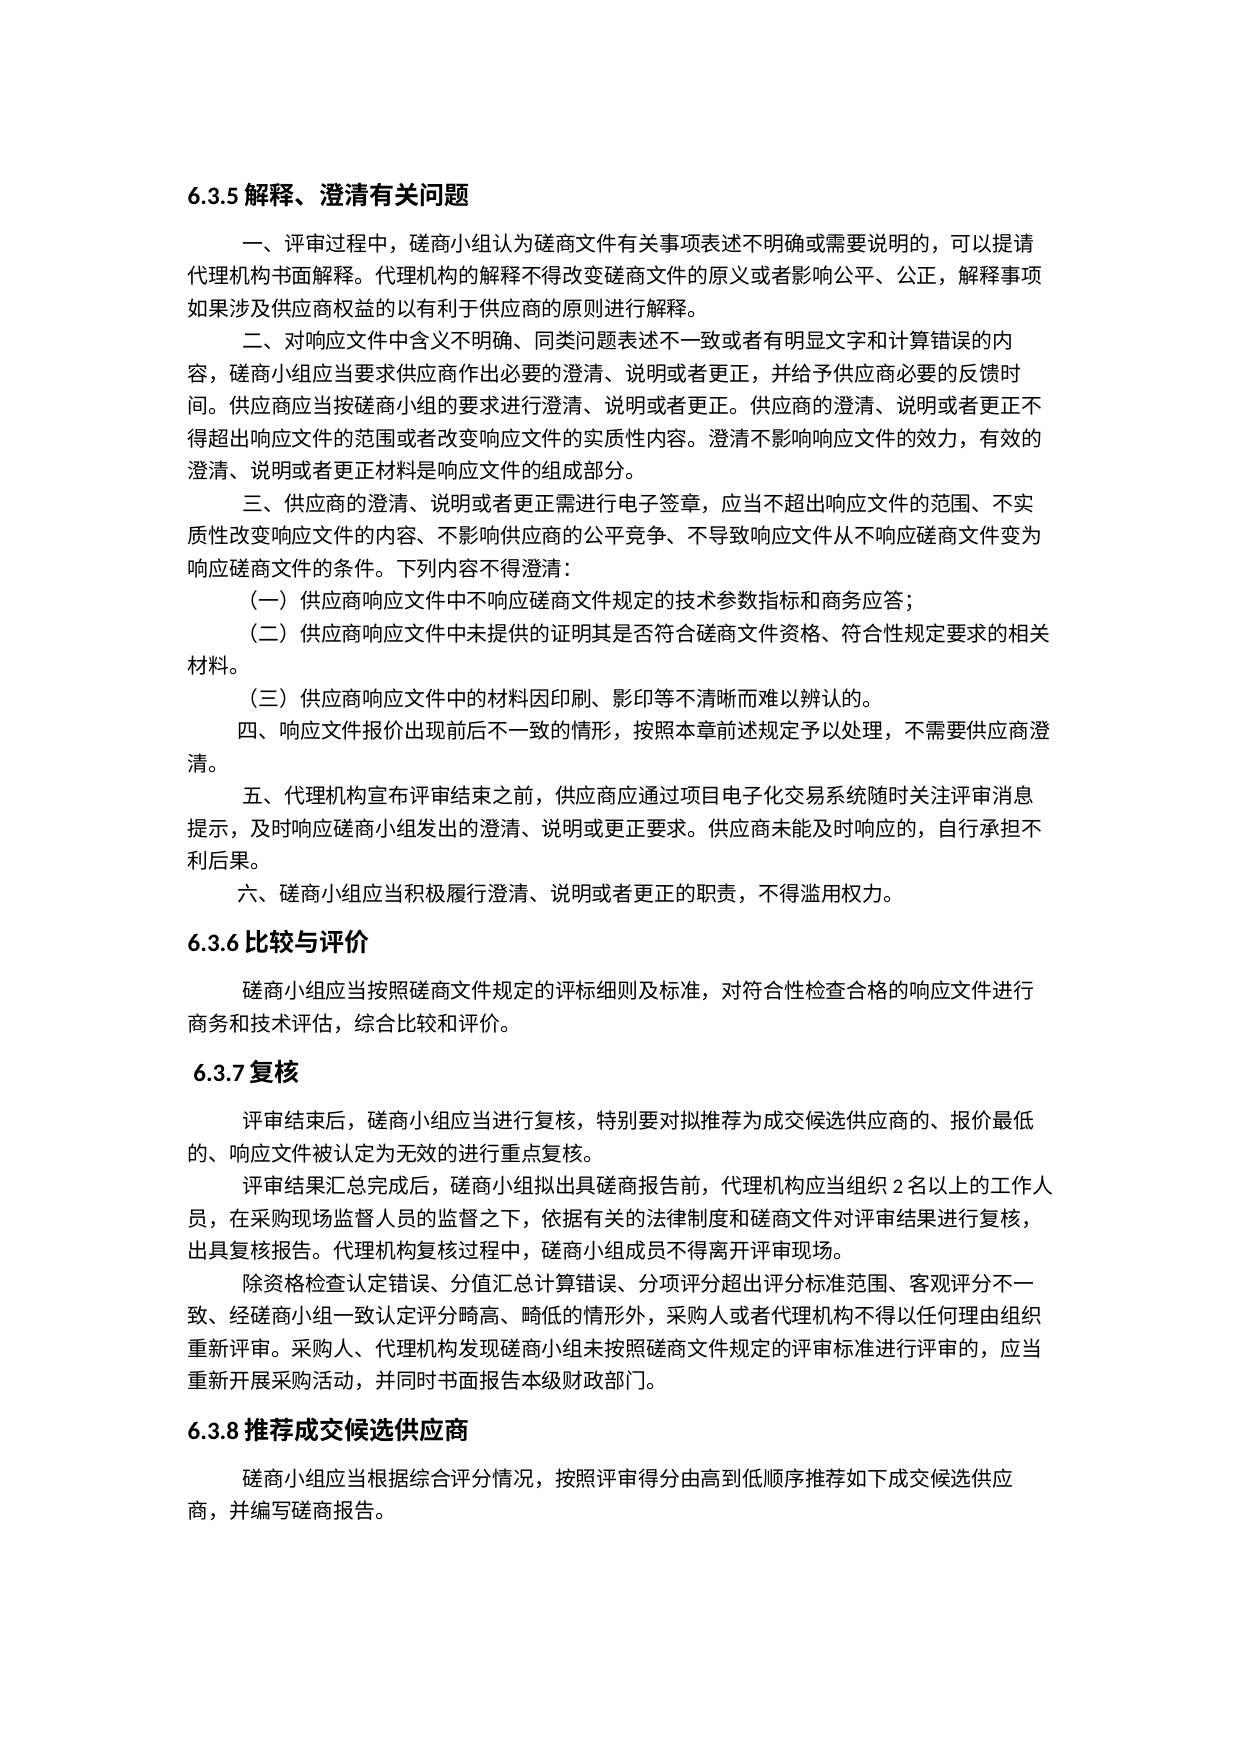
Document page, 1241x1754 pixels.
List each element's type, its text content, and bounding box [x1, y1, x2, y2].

text （二）供应商响应文件中未提供的证明其是否符合磋商文件资格、符合性规定要求的相关材料。 [187, 617, 1053, 682]
text 6.3.8推荐成交候选供应商 [187, 1397, 1053, 1462]
text 磋商小组应当按照磋商文件规定的评标细则及标准，对符合性检查合格的响应文件进行商务和技术评估，综合比较和评价。 [187, 974, 1053, 1039]
text 6.3.6比较与评价 [187, 909, 1053, 974]
text 评审结果汇总完成后，磋商小组拟出具磋商报告前，代理机构应当组织2名以上的工作人员，在采购现场监督人员的监督之下，依据有关的法律制度和磋商文件对评审结果进行复核，出具复核报告。代理机构复核过程中，磋商小组成员不得离开评审现场。 [187, 1169, 1053, 1267]
text （三）供应商响应文件中的材料因印刷、影印等不清晰而难以辨认的。 [187, 682, 1053, 714]
text 五、代理机构宣布评审结束之前，供应商应通过项目电子化交易系统随时关注评审消息提示，及时响应磋商小组发出的澄清、说明或更正要求。供应商未能及时响应的，自行承担不利后果。 [187, 779, 1053, 877]
text 6.3.5解释、澄清有关问题 [187, 162, 1053, 227]
text 一、评审过程中，磋商小组认为磋商文件有关事项表述不明确或需要说明的，可以提请代理机构书面解释。代理机构的解释不得改变磋商文件的原义或者影响公平、公正，解释事项如果涉及供应商权益的以有利于供应商的原则进行解释。 [187, 227, 1053, 324]
text 四、响应文件报价出现前后不一致的情形，按照本章前述规定予以处理，不需要供应商澄清。 [187, 714, 1053, 779]
text 磋商小组应当根据综合评分情况，按照评审得分由高到低顺序推荐如下成交候选供应商，并编写磋商报告。 [187, 1462, 1053, 1527]
text 评审结束后，磋商小组应当进行复核，特别要对拟推荐为成交候选供应商的、报价最低的、响应文件被认定为无效的进行重点复核。 [187, 1104, 1053, 1169]
text 三、供应商的澄清、说明或者更正需进行电子签章，应当不超出响应文件的范围、不实质性改变响应文件的内容、不影响供应商的公平竞争、不导致响应文件从不响应磋商文件变为响应磋商文件的条件。下列内容不得澄清： [187, 487, 1053, 584]
text 6.3.7复核 [187, 1039, 1053, 1104]
text 二、对响应文件中含义不明确、同类问题表述不一致或者有明显文字和计算错误的内容，磋商小组应当要求供应商作出必要的澄清、说明或者更正，并给予供应商必要的反馈时间。供应商应当按磋商小组的要求进行澄清、说明或者更正。供应商的澄清、说明或者更正不得超出响应文件的范围或者改变响应文件的实质性内容。澄清不影响响应文件的效力，有效的澄清、说明或者更正材料是响应文件的组成部分。 [187, 324, 1053, 487]
text （一）供应商响应文件中不响应磋商文件规定的技术参数指标和商务应答； [187, 584, 1053, 617]
text 六、磋商小组应当积极履行澄清、说明或者更正的职责，不得滥用权力。 [187, 877, 1053, 909]
text 除资格检查认定错误、分值汇总计算错误、分项评分超出评分标准范围、客观评分不一致、经磋商小组一致认定评分畸高、畸低的情形外，采购人或者代理机构不得以任何理由组织重新评审。采购人、代理机构发现磋商小组未按照磋商文件规定的评审标准进行评审的，应当重新开展采购活动，并同时书面报告本级财政部门。 [187, 1267, 1053, 1397]
